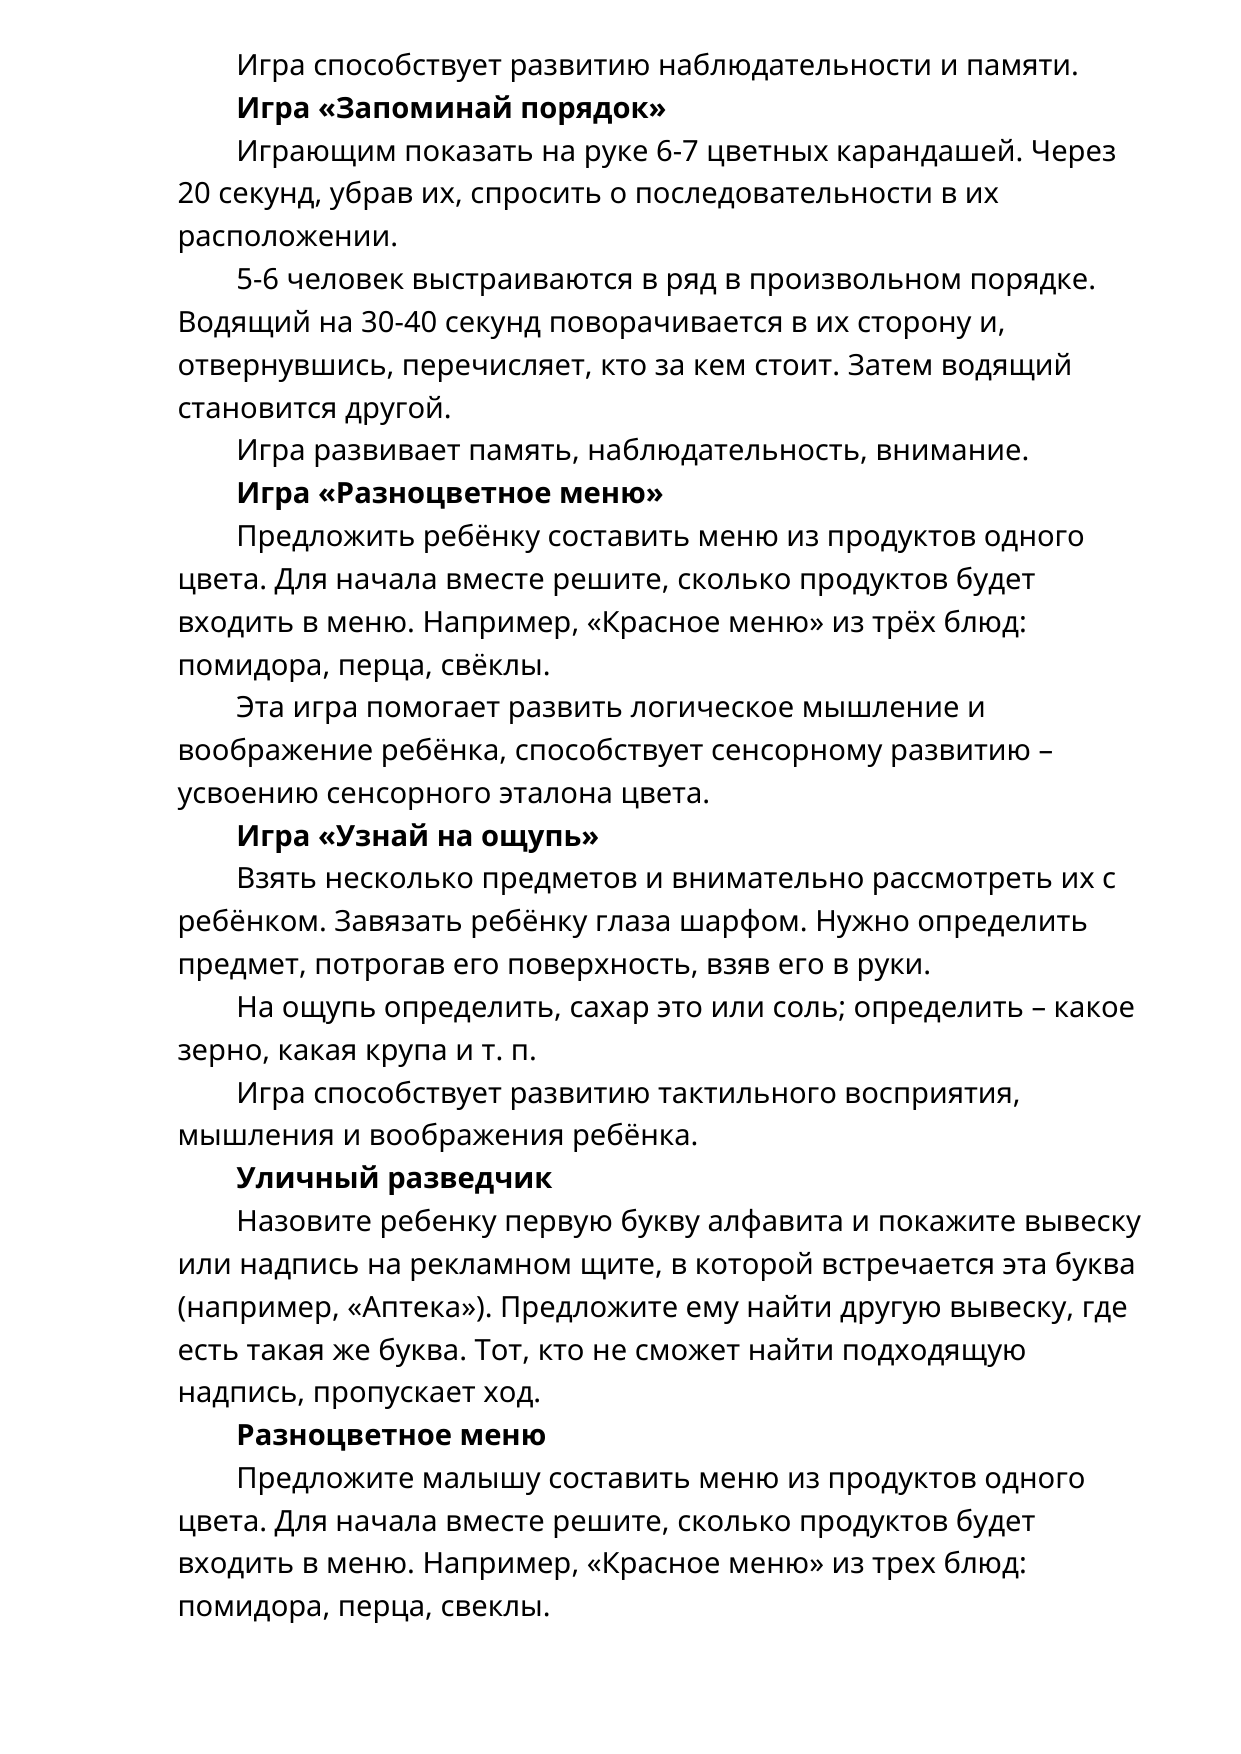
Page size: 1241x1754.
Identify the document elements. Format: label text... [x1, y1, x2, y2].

text Играющим показать на руке 6-7 цветных карандашей. Через 20 секунд, убрав их, спросить о последовательности в их расположении. [177, 130, 1152, 255]
text Игра способствует развитию наблюдательности и памяти. [177, 44, 1152, 84]
text Разноцветное меню [177, 1414, 1152, 1454]
text Уличный разведчик [177, 1157, 1152, 1197]
text Игра «Разноцветное меню» [177, 472, 1152, 512]
text 5-6 человек выстраиваются в ряд в произвольном порядке. Водящий на 30-40 секунд поворачивается в их сторону и, отвернувшись, перечисляет, кто за кем стоит. Затем водящий становится другой. [177, 258, 1152, 427]
text Игра «Запоминай порядок» [177, 87, 1152, 127]
text Взять несколько предметов и внимательно рассмотреть их с ребёнком. Завязать ребёнку глаза шарфом. Нужно определить предмет, потрогав его поверхность, взяв его в руки. [177, 858, 1152, 983]
text Игра способствует развитию тактильного восприятия, мышления и воображения ребёнка. [177, 1072, 1152, 1154]
text Игра «Узнай на ощупь» [177, 815, 1152, 855]
text Эта игра помогает развить логическое мышление и воображение ребёнка, способствует сенсорному развитию – усвоению сенсорного эталона цвета. [177, 687, 1152, 812]
text Предложите малышу составить меню из продуктов одного цвета. Для начала вместе решите, сколько продуктов будет входить в меню. Например, «Красное меню» из трех блюд: помидора, перца, свеклы. [177, 1457, 1152, 1625]
text Предложить ребёнку составить меню из продуктов одного цвета. Для начала вместе решите, сколько продуктов будет входить в меню. Например, «Красное меню» из трёх блюд: помидора, перца, свёклы. [177, 515, 1152, 683]
text Игра развивает память, наблюдательность, внимание. [177, 430, 1152, 469]
text Назовите ребенку первую букву алфавита и покажите вывеску или надпись на рекламном щите, в которой встречается эта буква (например, «Аптека»). Предложите ему найти другую вывеску, где есть такая же буква. Тот, кто не сможет найти подходящую надпись, пропускает ход. [177, 1200, 1152, 1411]
text На ощупь определить, сахар это или соль; определить – какое зерно, какая крупа и т. п. [177, 986, 1152, 1069]
